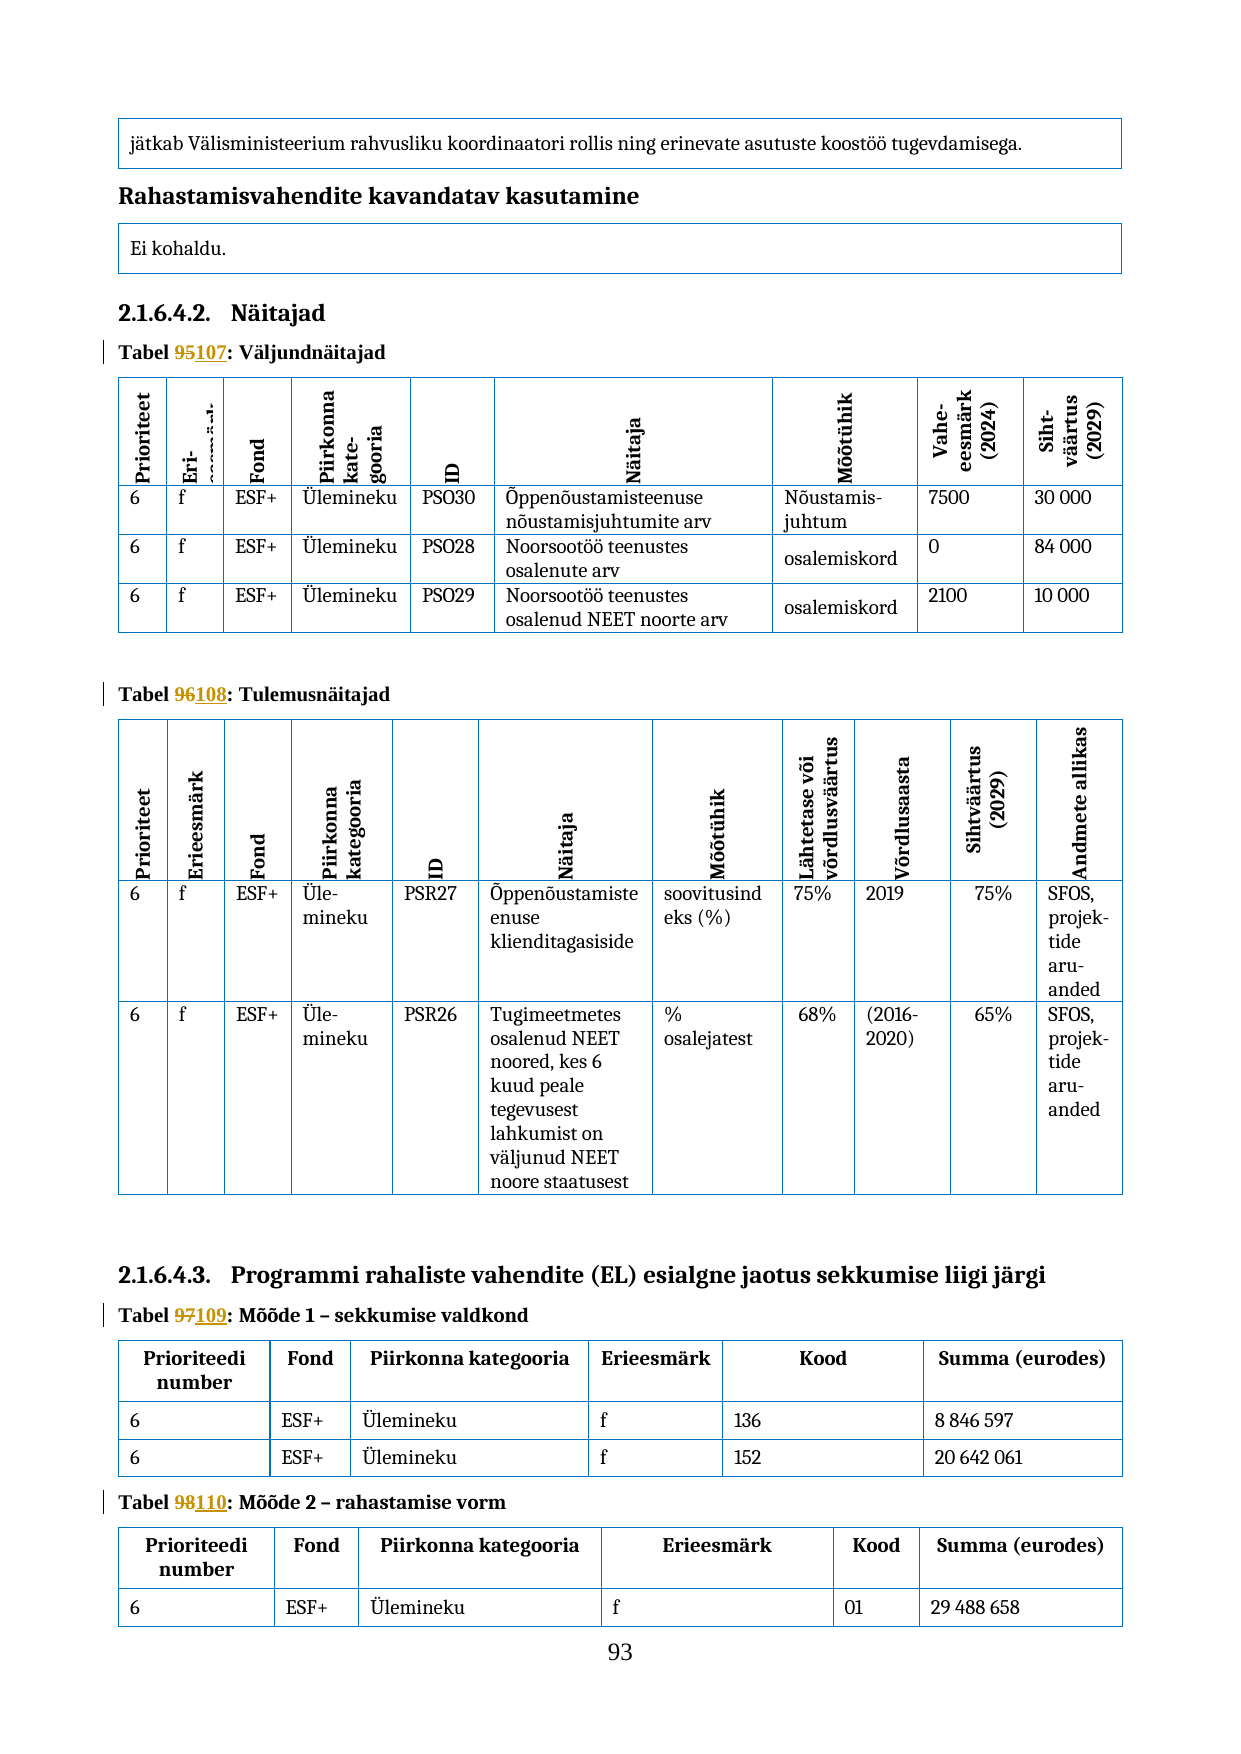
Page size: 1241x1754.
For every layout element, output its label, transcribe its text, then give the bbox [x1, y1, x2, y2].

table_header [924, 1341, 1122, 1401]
text Tabel : Mõõde 2 – rahastamise vorm [118, 1490, 1122, 1514]
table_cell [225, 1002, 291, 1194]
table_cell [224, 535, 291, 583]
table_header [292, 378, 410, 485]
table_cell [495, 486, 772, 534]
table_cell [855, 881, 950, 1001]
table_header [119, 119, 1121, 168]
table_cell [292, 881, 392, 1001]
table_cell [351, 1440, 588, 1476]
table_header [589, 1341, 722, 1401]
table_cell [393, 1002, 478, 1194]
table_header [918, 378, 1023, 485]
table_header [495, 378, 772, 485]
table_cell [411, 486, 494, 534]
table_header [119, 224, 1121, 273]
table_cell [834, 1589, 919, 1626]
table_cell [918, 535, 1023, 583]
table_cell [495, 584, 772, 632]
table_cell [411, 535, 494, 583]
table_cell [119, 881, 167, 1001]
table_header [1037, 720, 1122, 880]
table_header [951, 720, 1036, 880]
text Tabel : Väljundnäitajad [118, 340, 1122, 364]
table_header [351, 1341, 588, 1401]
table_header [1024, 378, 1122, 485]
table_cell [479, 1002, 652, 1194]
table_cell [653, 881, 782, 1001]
text Tabel : Tulemusnäitajad [118, 682, 1122, 706]
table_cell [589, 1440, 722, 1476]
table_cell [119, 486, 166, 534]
text Tabel : Mõõde 1 – sekkumise valdkond [118, 1302, 1122, 1327]
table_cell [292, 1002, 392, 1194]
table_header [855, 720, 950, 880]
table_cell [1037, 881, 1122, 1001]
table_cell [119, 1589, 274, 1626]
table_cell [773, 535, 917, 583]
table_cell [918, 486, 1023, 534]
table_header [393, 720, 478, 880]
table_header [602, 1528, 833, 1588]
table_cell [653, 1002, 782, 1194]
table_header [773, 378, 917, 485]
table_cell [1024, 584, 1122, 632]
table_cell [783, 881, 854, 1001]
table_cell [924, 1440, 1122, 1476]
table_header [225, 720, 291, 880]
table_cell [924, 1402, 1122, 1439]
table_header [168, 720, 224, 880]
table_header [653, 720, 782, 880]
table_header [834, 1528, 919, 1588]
text Rahastamisvahendite kavandatav kasutamine [118, 182, 1122, 210]
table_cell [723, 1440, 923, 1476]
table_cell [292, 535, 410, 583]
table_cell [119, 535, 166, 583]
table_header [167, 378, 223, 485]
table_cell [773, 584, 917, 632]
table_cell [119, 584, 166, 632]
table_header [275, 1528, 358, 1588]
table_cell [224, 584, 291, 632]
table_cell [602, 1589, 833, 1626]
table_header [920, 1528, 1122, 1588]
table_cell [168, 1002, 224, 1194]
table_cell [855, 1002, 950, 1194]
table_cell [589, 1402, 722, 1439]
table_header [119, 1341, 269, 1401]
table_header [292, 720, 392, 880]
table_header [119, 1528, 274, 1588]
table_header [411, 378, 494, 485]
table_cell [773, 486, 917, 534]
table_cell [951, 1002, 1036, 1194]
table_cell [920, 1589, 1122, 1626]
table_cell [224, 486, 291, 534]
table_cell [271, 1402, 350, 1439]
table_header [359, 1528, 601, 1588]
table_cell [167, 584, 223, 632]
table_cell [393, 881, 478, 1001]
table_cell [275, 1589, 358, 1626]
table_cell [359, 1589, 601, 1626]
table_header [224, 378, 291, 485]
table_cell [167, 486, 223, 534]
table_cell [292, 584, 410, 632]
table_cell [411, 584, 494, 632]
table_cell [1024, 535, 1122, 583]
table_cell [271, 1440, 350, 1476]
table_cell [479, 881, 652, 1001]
subtitle Programmi rahaliste vahendite (EL) esialgne jaotus sekkumise liigi järgi [118, 1261, 1122, 1290]
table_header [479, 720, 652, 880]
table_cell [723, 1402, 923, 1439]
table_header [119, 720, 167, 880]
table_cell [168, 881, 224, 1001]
subtitle Näitajad [118, 299, 1122, 328]
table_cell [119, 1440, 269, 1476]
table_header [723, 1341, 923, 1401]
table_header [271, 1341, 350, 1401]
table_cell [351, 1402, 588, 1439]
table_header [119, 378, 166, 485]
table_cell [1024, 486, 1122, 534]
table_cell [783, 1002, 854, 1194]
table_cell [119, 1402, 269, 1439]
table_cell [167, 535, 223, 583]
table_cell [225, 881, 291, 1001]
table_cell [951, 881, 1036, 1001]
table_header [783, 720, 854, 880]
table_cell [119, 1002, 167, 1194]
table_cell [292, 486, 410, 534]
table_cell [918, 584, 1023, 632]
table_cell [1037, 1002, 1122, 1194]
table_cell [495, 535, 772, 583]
